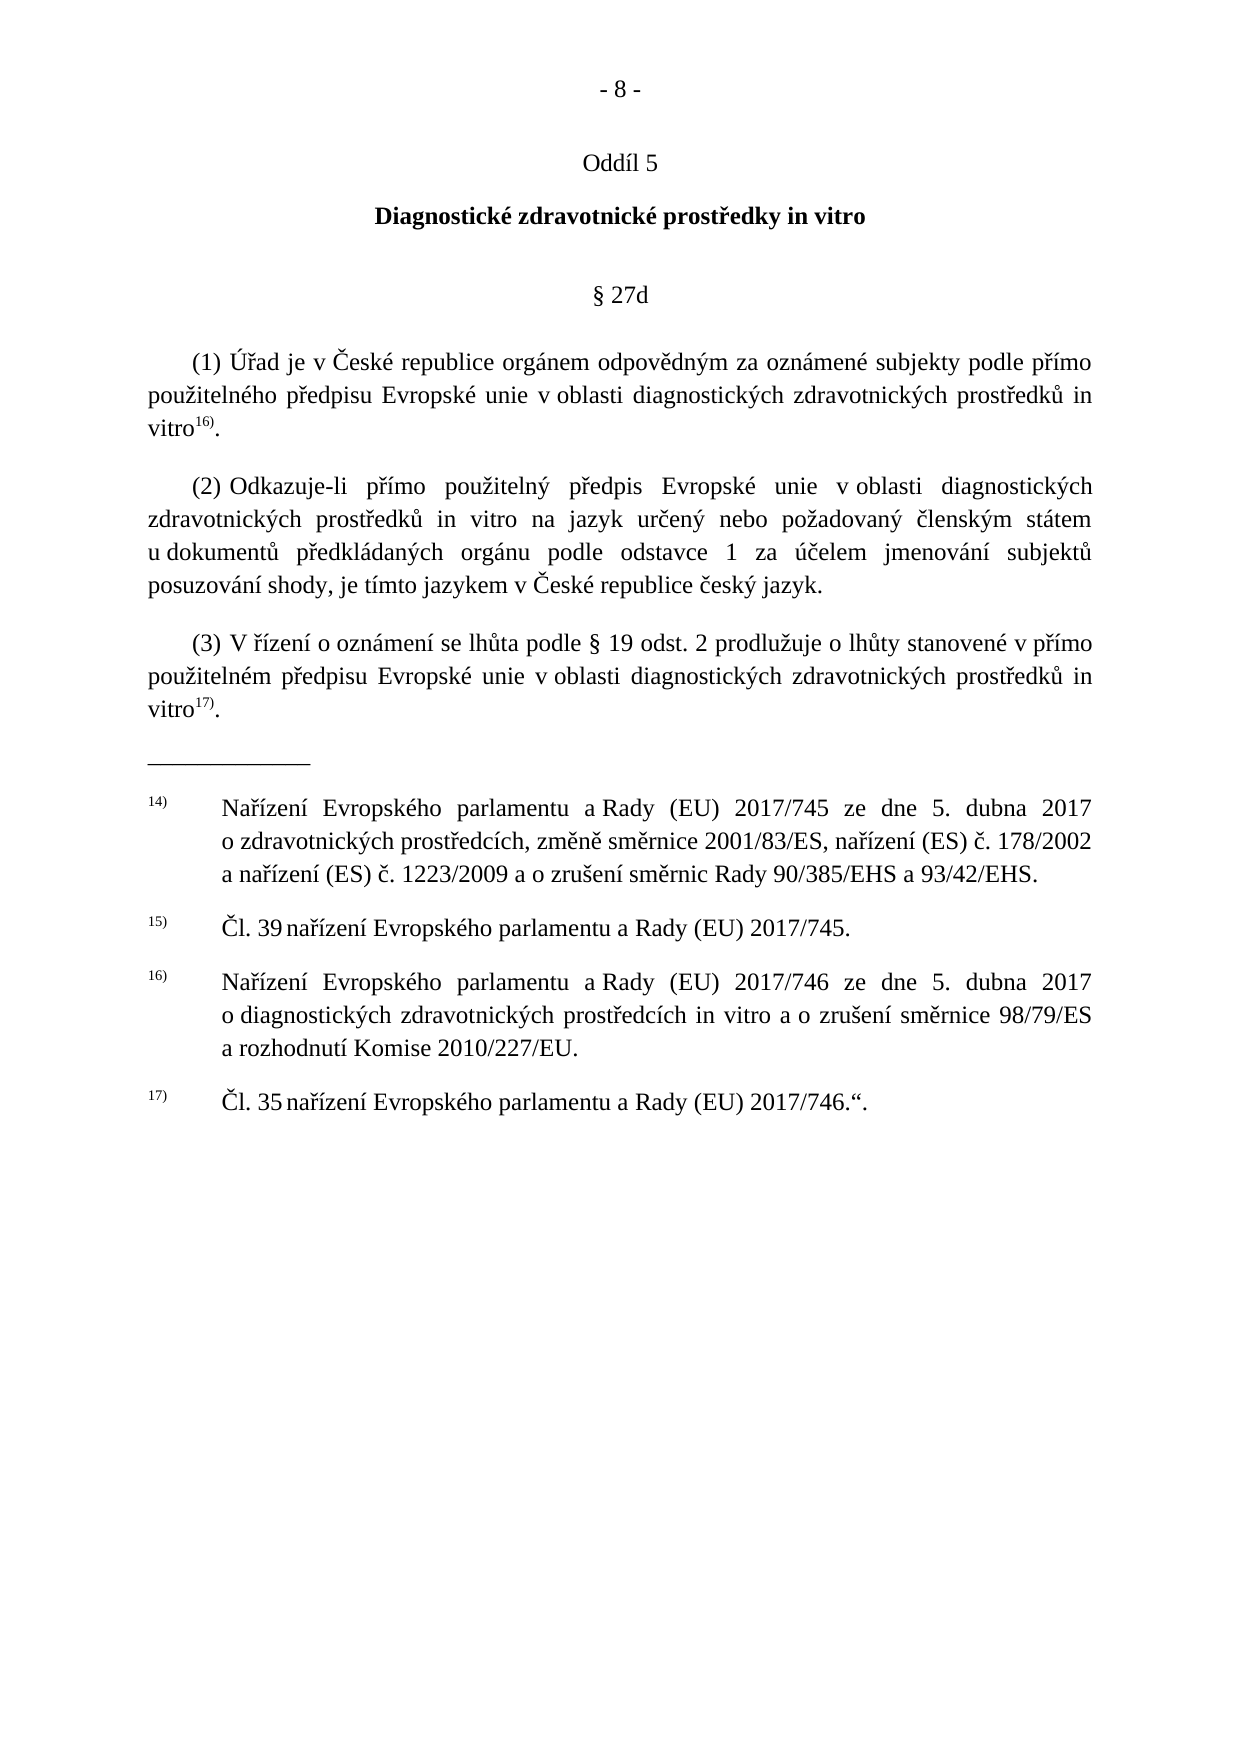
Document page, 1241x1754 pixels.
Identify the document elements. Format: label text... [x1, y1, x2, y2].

list V řízení o oznámení se lhůta podle § 19 odst. 2 prodlužuje o lhůty stanovené v přímo použitelném předpisu Evropské unie v oblasti diagnostických zdravotnických prostředků in vitro17). [148, 628, 1093, 723]
text § 27d [148, 280, 1093, 309]
text Oddíl 5 [148, 148, 1093, 176]
list Odkazuje-li přímo použitelný předpis Evropské unie v oblasti diagnostických zdravotnických prostředků in vitro na jazyk určený nebo požadovaný členským státem u dokumentů předkládaných orgánu podle odstavce 1 za účelem jmenování subjektů posuzování shody, je tímto jazykem v České republice český jazyk. [148, 471, 1093, 598]
text 15) Čl. 39 nařízení Evropského parlamentu a Rady (EU) 2017/745. [148, 913, 1093, 942]
text Diagnostické zdravotnické prostředky in vitro [148, 201, 1093, 230]
text 17) Čl. 35 nařízení Evropského parlamentu a Rady (EU) 2017/746.“. [148, 1087, 1093, 1116]
text _____________ [148, 739, 1093, 768]
text 14) Nařízení Evropského parlamentu a Rady (EU) 2017/745 ze dne 5. dubna 2017 o zdravotnických prostředcích, změně směrnice 2001/83/ES, nařízení (ES) č. 178/2002 a nařízení (ES) č. 1223/2009 a o zrušení směrnic Rady 90/385/EHS a 93/42/EHS. [148, 793, 1093, 888]
text 16) Nařízení Evropského parlamentu a Rady (EU) 2017/746 ze dne 5. dubna 2017 o diagnostických zdravotnických prostředcích in vitro a o zrušení směrnice 98/79/ES a rozhodnutí Komise 2010/227/EU. [148, 967, 1093, 1062]
list Úřad je v České republice orgánem odpovědným za oznámené subjekty podle přímo použitelného předpisu Evropské unie v oblasti diagnostických zdravotnických prostředků in vitro16). [148, 347, 1093, 441]
